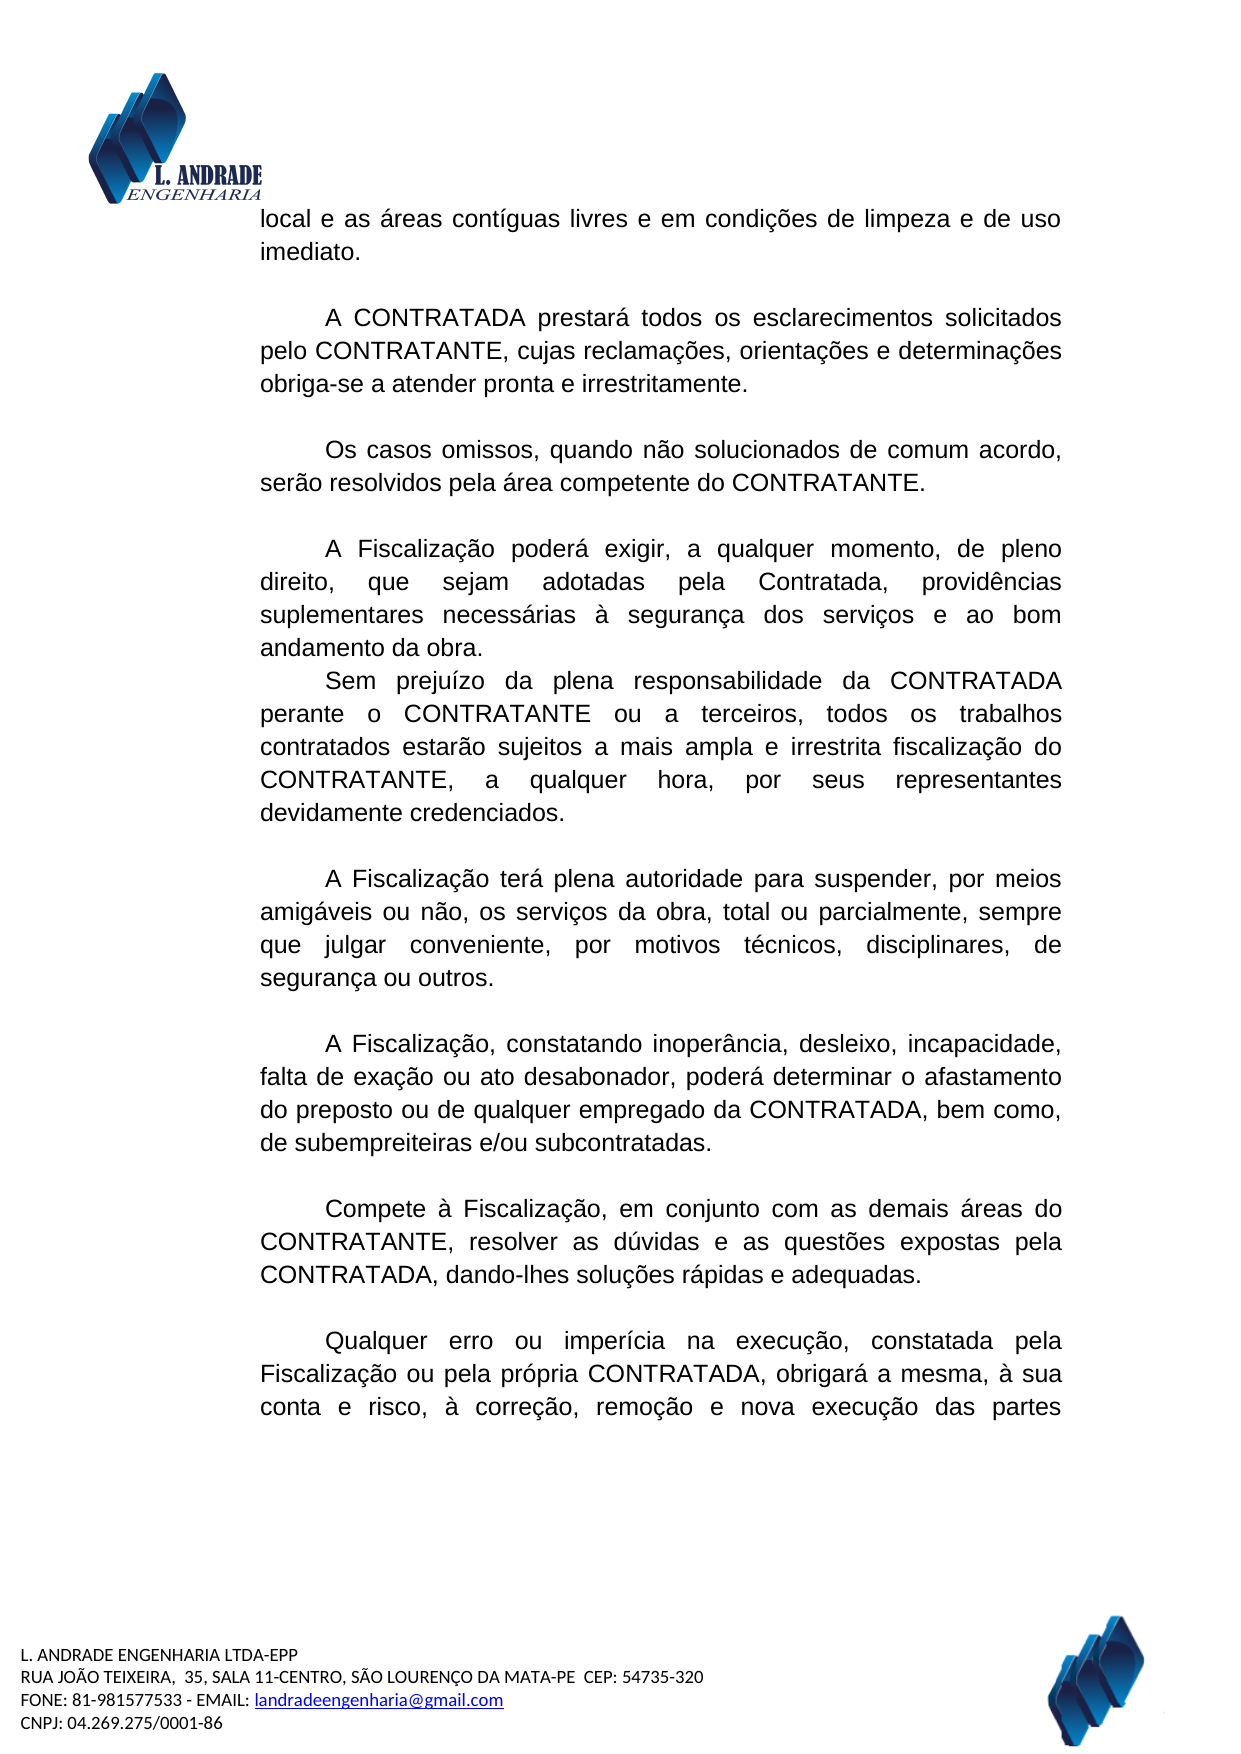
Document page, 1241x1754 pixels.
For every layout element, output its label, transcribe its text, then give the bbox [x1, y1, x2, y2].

text Compete à Fiscalização, em conjunto com as demais áreas do CONTRATANTE, resolver as dúvidas e as questões expostas pela CONTRATADA, dando-lhes soluções rápidas e adequadas. [260, 1194, 1063, 1289]
text A Fiscalização poderá exigir, a qualquer momento, de pleno direito, que sejam adotadas pela Contratada, providências suplementares necessárias à segurança dos serviços e ao bom andamento da obra. [260, 534, 1063, 662]
text A CONTRATADA prestará todos os esclarecimentos solicitados pelo CONTRATANTE, cujas reclamações, orientações e determinações obriga-se a atender pronta e irrestritamente. [260, 303, 1063, 397]
picture [88, 73, 262, 204]
text Sem prejuízo da plena responsabilidade da CONTRATADA perante o CONTRATANTE ou a terceiros, todos os trabalhos contratados estarão sujeitos a mais ampla e irrestrita fiscalização do CONTRATANTE, a qualquer hora, por seus representantes devidamente credenciados. [260, 666, 1063, 827]
text Os casos omissos, quando não solucionados de comum acordo, serão resolvidos pela área competente do CONTRATANTE. [260, 435, 1063, 497]
text A Fiscalização, constatando inoperância, desleixo, incapacidade, falta de exação ou ato desabonador, poderá determinar o afastamento do preposto ou de qualquer empregado da CONTRATADA, bem como, de subempreiteiras e/ou subcontratadas. [260, 1029, 1063, 1157]
text A Fiscalização terá plena autoridade para suspender, por meios amigáveis ou não, os serviços da obra, total ou parcialmente, sempre que julgar conveniente, por motivos técnicos, disciplinares, de segurança ou outros. [260, 864, 1063, 992]
